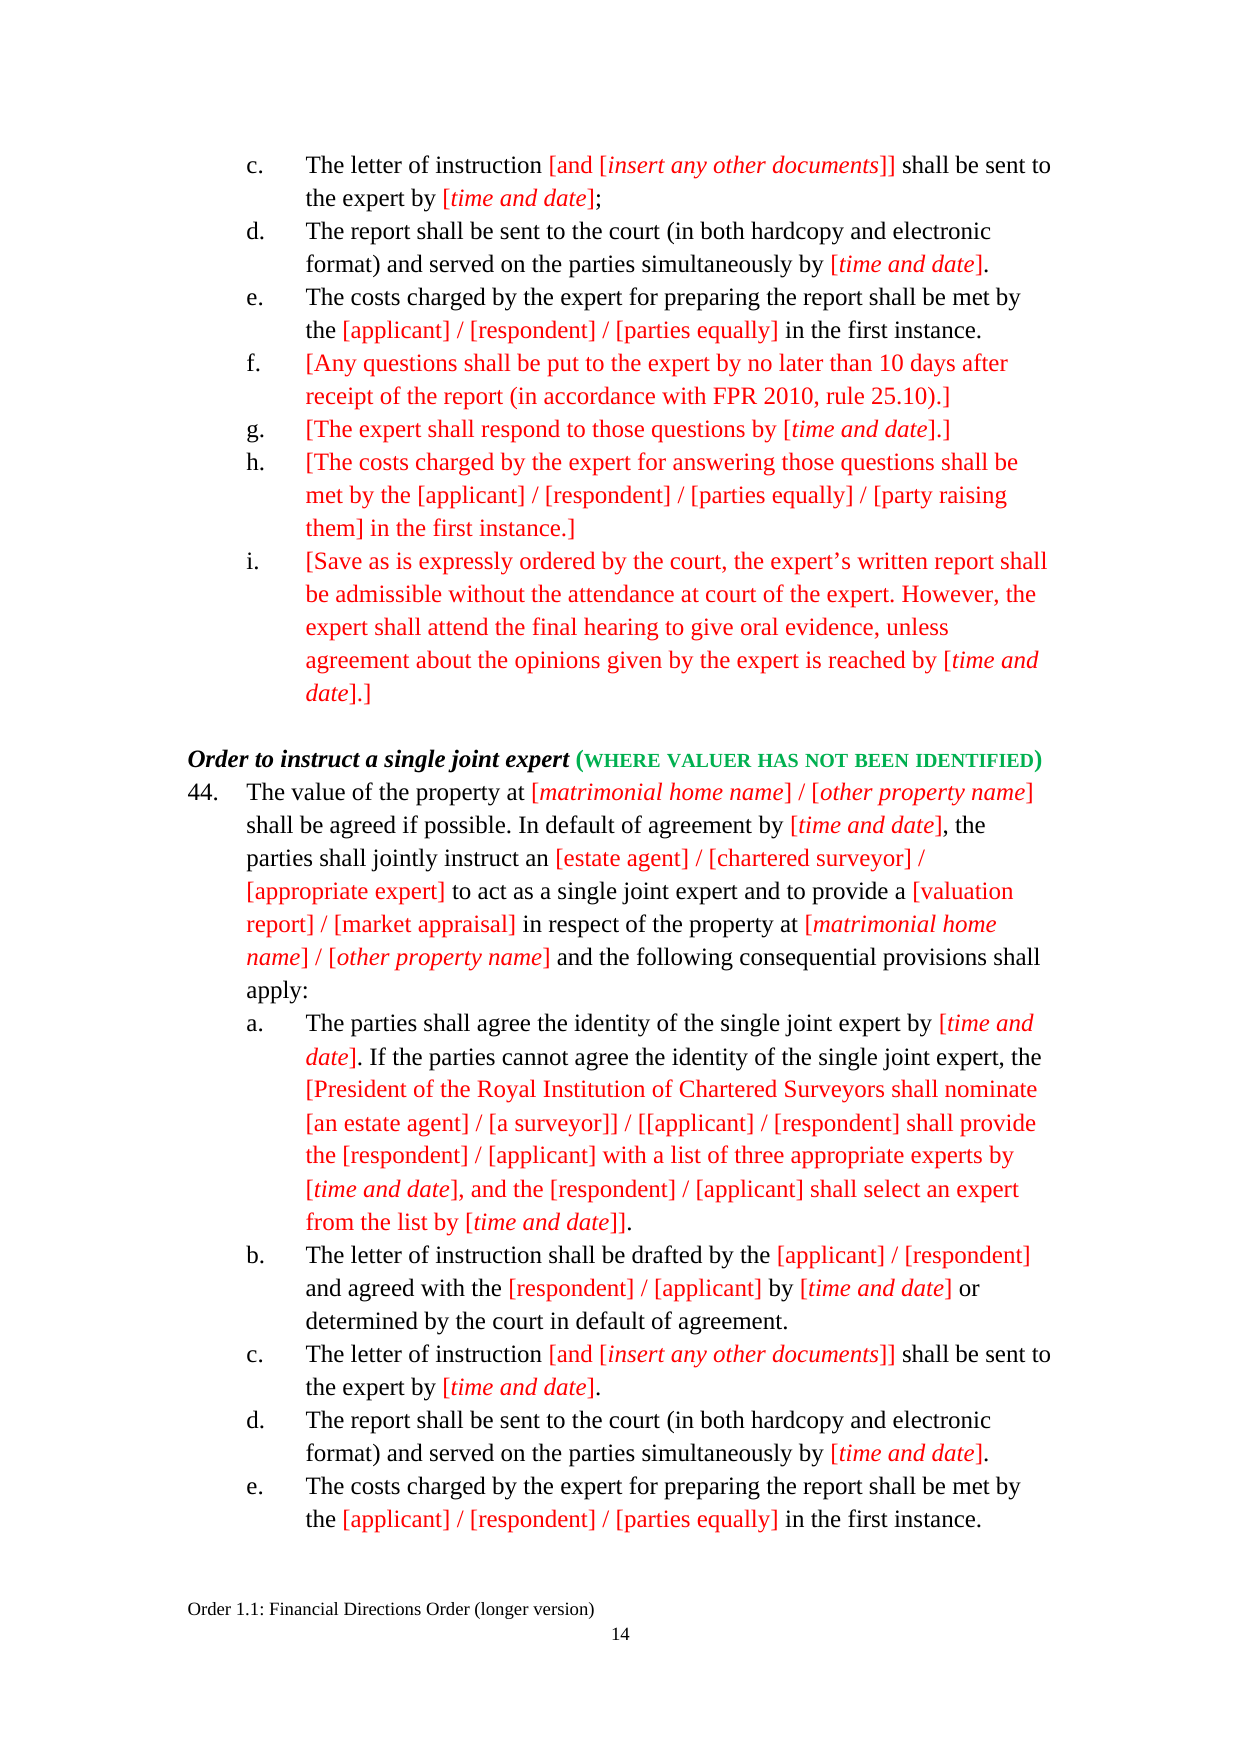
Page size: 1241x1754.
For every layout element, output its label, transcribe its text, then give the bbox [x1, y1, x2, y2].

list The parties shall agree the identity of the single joint expert by [time and date]. If the parties cannot agree the identity of the single joint expert, the [President of the Royal Institution of Chartered Surveyors shall nominate [an estate agent] / [a surveyor]] / [[applicant] / [respondent] shall provide the [respondent] / [applicant] with a list of three appropriate experts by [time and date], and the [respondent] / [applicant] shall select an expert from the list by [time and date]]. [246, 1008, 1053, 1235]
list [The costs charged by the expert for answering those questions shall be met by the [applicant] / [respondent] / [parties equally] / [party raising them] in the first instance.] [246, 447, 1053, 542]
list The report shall be sent to the court (in both hardcopy and electronic format) and served on the parties simultaneously by [time and date]. [246, 216, 1053, 278]
list [Save as is expressly ordered by the court, the expert’s written report shall be admissible without the attendance at court of the expert. However, the expert shall attend the final hearing to give oral evidence, unless agreement about the opinions given by the expert is reached by [time and date].] [246, 546, 1053, 707]
list The costs charged by the expert for preparing the report shall be met by the [applicant] / [respondent] / [parties equally] in the first instance. [246, 1471, 1053, 1533]
list [Any questions shall be put to the expert by no later than 10 days after receipt of the report (in accordance with FPR 2010, rule 25.10).] [246, 348, 1053, 410]
list The report shall be sent to the court (in both hardcopy and electronic format) and served on the parties simultaneously by [time and date]. [246, 1405, 1053, 1467]
list The letter of instruction [and [insert any other documents]] shall be sent to the expert by [time and date]. [246, 1339, 1053, 1401]
list The letter of instruction shall be drafted by the [applicant] / [respondent] and agreed with the [respondent] / [applicant] by [time and date] or determined by the court in default of agreement. [246, 1240, 1053, 1334]
list Order to instruct a single joint expert (where valuer has not been identified) [187, 744, 1053, 773]
list The letter of instruction [and [insert any other documents]] shall be sent to the expert by [time and date]; [246, 150, 1053, 212]
text The value of the property at [matrimonial home name] / [other property name] shall be agreed if possible. In default of agreement by [time and date], the parties shall jointly instruct an [estate agent] / [chartered surveyor] / [appropriate expert] to act as a single joint expert and to provide a [valuation report] / [market appraisal] in respect of the property at [matrimonial home name] / [other property name] and the following consequential provisions shall apply: [187, 777, 1053, 1004]
list The costs charged by the expert for preparing the report shall be met by the [applicant] / [respondent] / [parties equally] in the first instance. [246, 282, 1053, 344]
list [The expert shall respond to those questions by [time and date].] [246, 414, 1053, 443]
